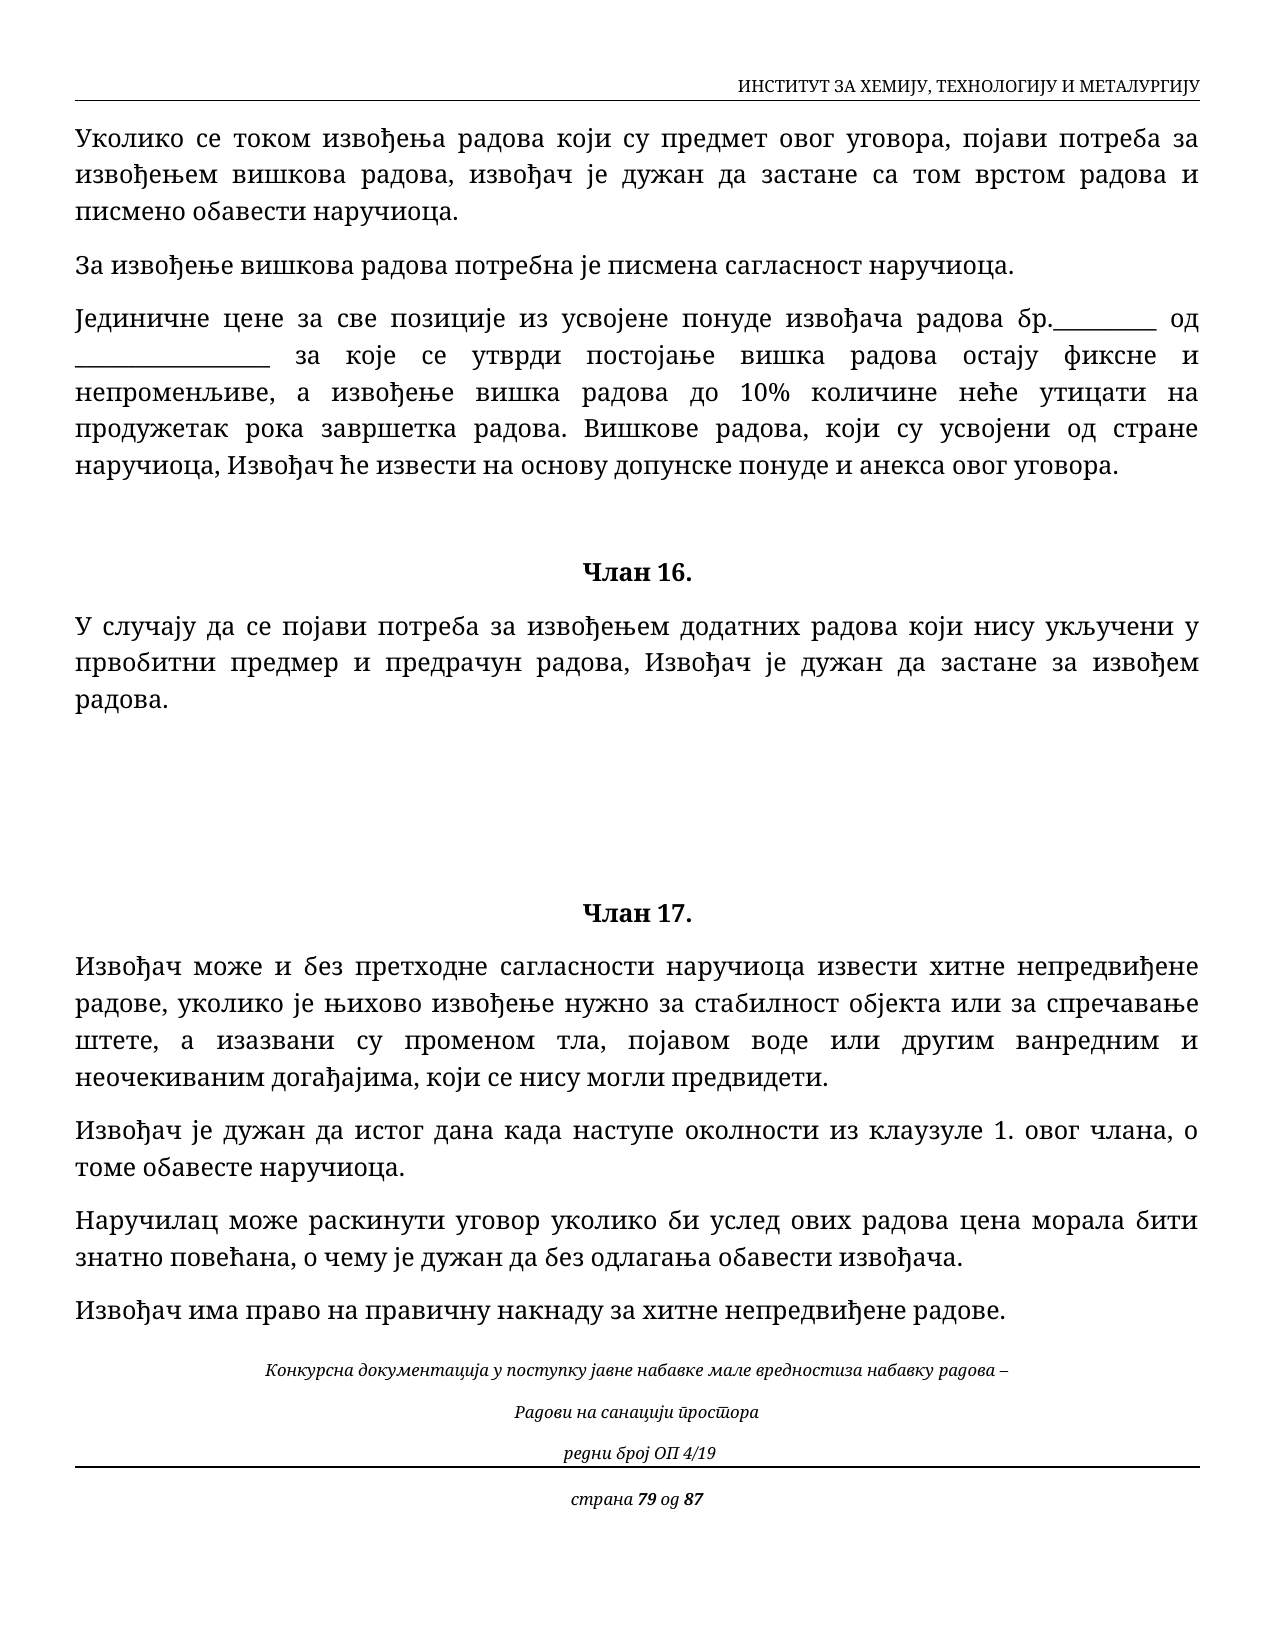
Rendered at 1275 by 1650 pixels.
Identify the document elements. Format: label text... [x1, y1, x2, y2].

text У случају да се појави потреба за извођењем додатних радова који нису укључени у првобитни предмер и предрачун радова, Извођач је дужан да застане за извођем радова. [75, 608, 1200, 716]
text Члан 16. [75, 555, 1200, 589]
text За извођење вишкова радова потребна је писмена сагласност наручиоца. [75, 247, 1200, 281]
text Члан 17. [75, 895, 1200, 929]
text Јединичне цене за све позиције из усвојене понуде извођача радова бр._________ од _________________ за које се утврди постојање вишка радова остају фиксне и непроменљиве, а извођење вишка радова до 10% количине неће утицати на продужетак рока завршетка радова. Вишкове радова, који су усвојени од стране наручиоца, Извођач ће извести на основу допунске понуде и анекса овог уговора. [75, 301, 1200, 482]
text Извођач може и без претходне сагласности наручиоца извести хитне непредвиђене радове, уколико је њихово извођење нужно за стабилност објекта или за спречавање штете, а изазвани су променом тла, појавом воде или другим ванредним и неочекиваним догађајима, који се нису могли предвидети. [75, 949, 1200, 1093]
text Наручилац може раскинути уговор уколико би услед ових радова цена морала бити знатно повећана, о чему је дужан да без одлагања обавести извођача. [75, 1203, 1200, 1274]
text Извођач има право на правичну накнаду за хитне непредвиђене радове. [75, 1293, 1200, 1327]
text Уколико се током извођења радова који су предмет овог уговора, појави потреба за извођењем вишкова радова, извођач је дужан да застане са том врстом радова и писмено обавести наручиоца. [75, 120, 1200, 228]
text Извођач је дужан да истог дана када наступе околности из клаузуле 1. овог члана, о томе обавесте наручиоца. [75, 1113, 1200, 1183]
